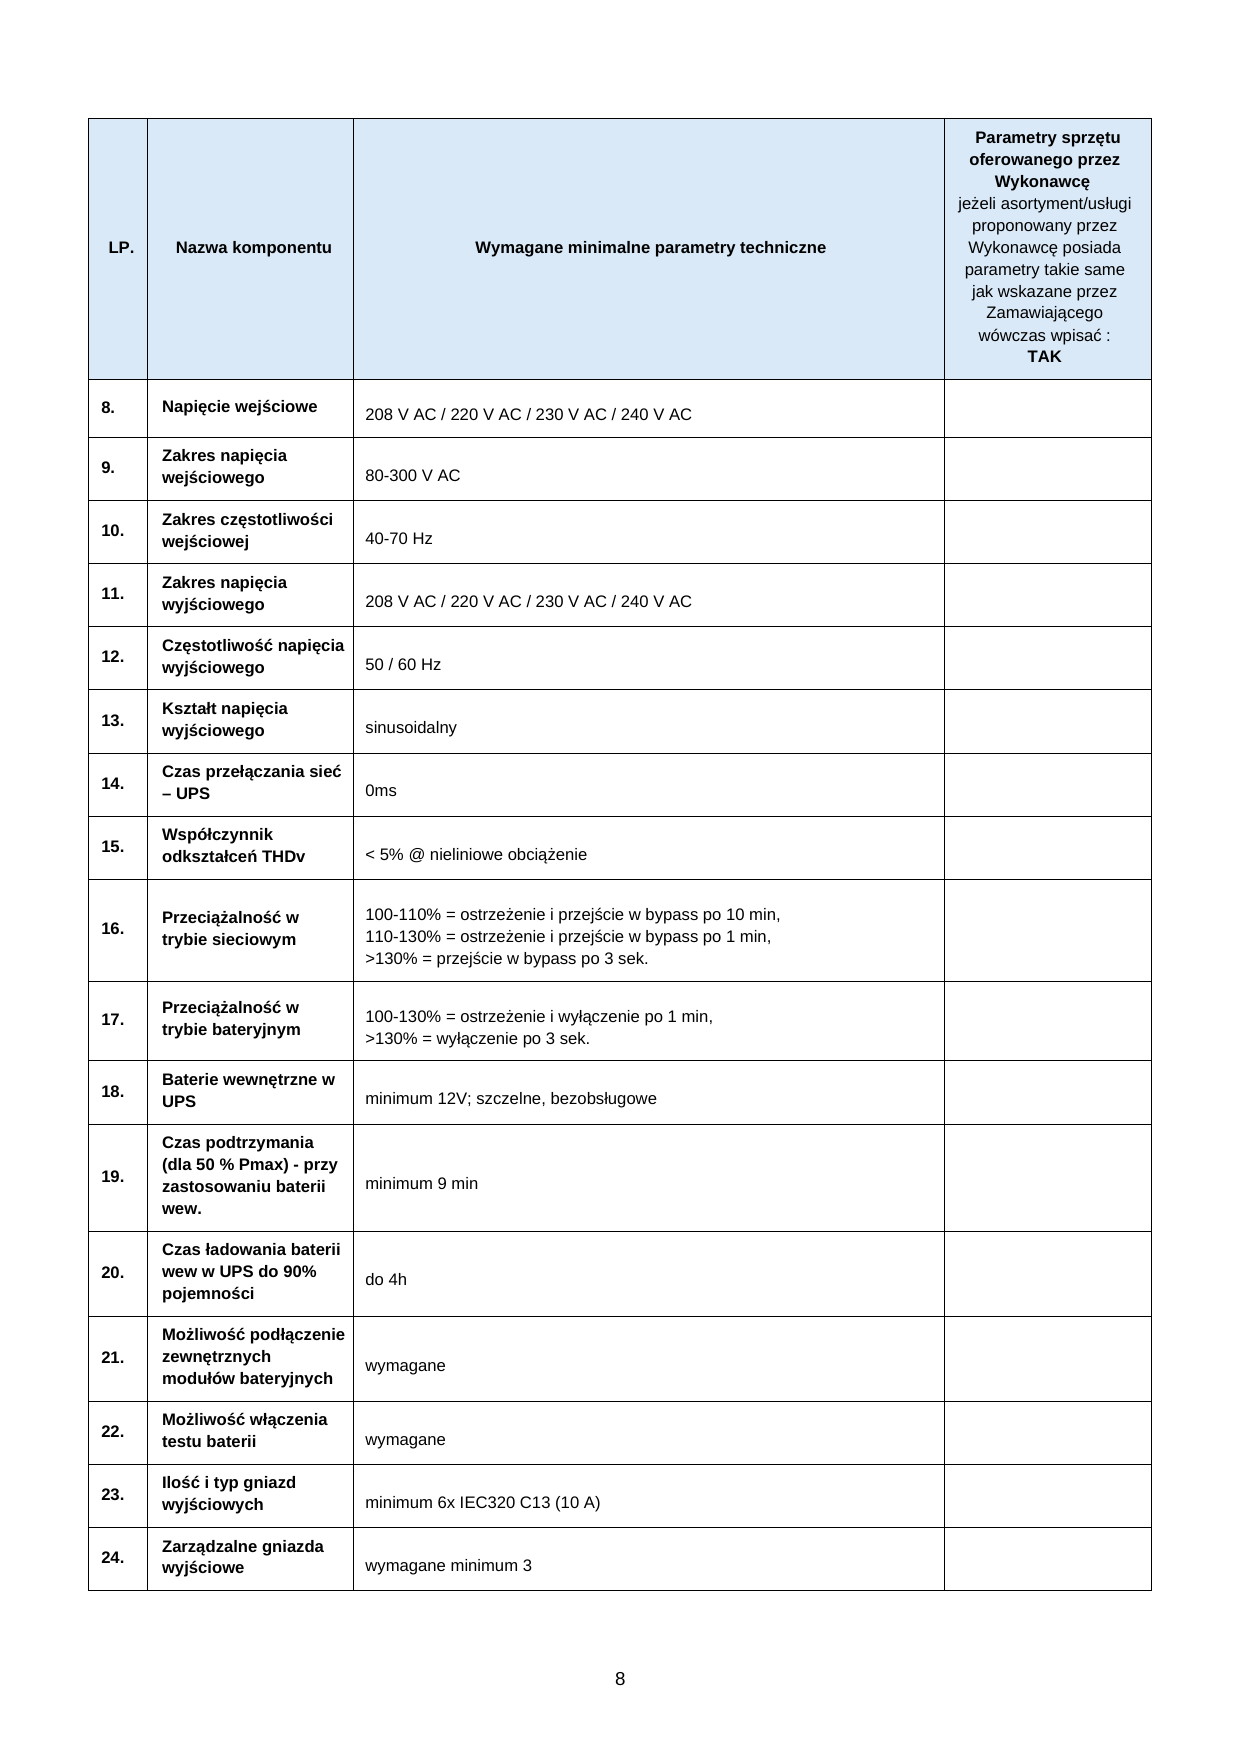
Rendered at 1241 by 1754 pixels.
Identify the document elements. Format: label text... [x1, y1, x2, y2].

table_header LP. [89, 119, 147, 379]
table_cell [945, 627, 1151, 689]
table_cell [89, 1528, 147, 1590]
table_header Nazwa komponentu [148, 119, 353, 379]
table_cell [89, 501, 147, 563]
table_cell [89, 627, 147, 689]
table_cell [945, 1232, 1151, 1316]
table_cell wymagane minimum 3 [354, 1528, 944, 1590]
table_cell 100-110% = ostrzeżenie i przejście w bypass po 10 min, 110-130% = ostrzeżenie i przejście w bypass po 1 min, >130% = przejście w bypass po 3 sek. [354, 880, 944, 981]
table_cell [945, 1528, 1151, 1590]
table_cell Częstotliwość napięcia wyjściowego [148, 627, 353, 689]
table_cell [89, 1125, 147, 1231]
table_cell [945, 564, 1151, 626]
table_cell [945, 1125, 1151, 1231]
table_cell [945, 501, 1151, 563]
table_cell Czas ładowania baterii wew w UPS do 90% pojemności [148, 1232, 353, 1316]
table_cell [945, 380, 1151, 437]
table_cell [89, 982, 147, 1060]
table_cell minimum 9 min [354, 1125, 944, 1231]
table_cell do 4h [354, 1232, 944, 1316]
table_cell [945, 982, 1151, 1060]
table_cell 40-70 Hz [354, 501, 944, 563]
table_cell [89, 380, 147, 437]
table_cell [945, 880, 1151, 981]
table_cell 50 / 60 Hz [354, 627, 944, 689]
table_cell wymagane [354, 1317, 944, 1401]
table_cell 208 V AC / 220 V AC / 230 V AC / 240 V AC [354, 564, 944, 626]
table_header Parametry sprzętu oferowanego przez Wykonawcę jeżeli asortyment/usługi proponowany przez Wykonawcę posiada parametry takie same jak wskazane przez Zamawiającego wówczas wpisać : TAK [945, 119, 1151, 379]
table_cell [945, 1402, 1151, 1464]
table_cell Przeciążalność w trybie sieciowym [148, 880, 353, 981]
table_cell 80-300 V AC [354, 438, 944, 500]
table_cell Napięcie wejściowe [148, 380, 353, 437]
table_cell [945, 1465, 1151, 1527]
table_cell [945, 438, 1151, 500]
table_cell [89, 817, 147, 879]
table_cell [945, 754, 1151, 816]
table_cell < 5% @ nieliniowe obciążenie [354, 817, 944, 879]
table_cell Ilość i typ gniazd wyjściowych [148, 1465, 353, 1527]
table_cell [89, 1061, 147, 1123]
table_cell [89, 438, 147, 500]
table_cell 0ms [354, 754, 944, 816]
table_cell [89, 754, 147, 816]
table_cell [945, 1061, 1151, 1123]
table_cell 100-130% = ostrzeżenie i wyłączenie po 1 min, >130% = wyłączenie po 3 sek. [354, 982, 944, 1060]
table_cell Baterie wewnętrzne w UPS [148, 1061, 353, 1123]
table_cell [89, 1317, 147, 1401]
table_cell minimum 6x IEC320 C13 (10 A) [354, 1465, 944, 1527]
table_cell Możliwość podłączenie zewnętrznych modułów bateryjnych [148, 1317, 353, 1401]
table_cell Zarządzalne gniazda wyjściowe [148, 1528, 353, 1590]
table_cell 208 V AC / 220 V AC / 230 V AC / 240 V AC [354, 380, 944, 437]
table_cell Czas przełączania sieć – UPS [148, 754, 353, 816]
table_cell Możliwość włączenia testu baterii [148, 1402, 353, 1464]
table_cell wymagane [354, 1402, 944, 1464]
table_cell [89, 1402, 147, 1464]
table_cell [945, 690, 1151, 752]
table_cell [945, 1317, 1151, 1401]
table_cell minimum 12V; szczelne, bezobsługowe [354, 1061, 944, 1123]
table_cell Przeciążalność w trybie bateryjnym [148, 982, 353, 1060]
table_cell Współczynnik odkształceń THDv [148, 817, 353, 879]
table_cell Zakres napięcia wyjściowego [148, 564, 353, 626]
table_cell [89, 880, 147, 981]
table_cell sinusoidalny [354, 690, 944, 752]
table_header Wymagane minimalne parametry techniczne [354, 119, 944, 379]
table_cell Zakres częstotliwości wejściowej [148, 501, 353, 563]
table_cell [89, 690, 147, 752]
table_cell [89, 1232, 147, 1316]
table_cell Zakres napięcia wejściowego [148, 438, 353, 500]
table_cell [945, 817, 1151, 879]
table_cell [89, 564, 147, 626]
table_cell Czas podtrzymania (dla 50 % Pmax) - przy zastosowaniu baterii wew. [148, 1125, 353, 1231]
table_cell Kształt napięcia wyjściowego [148, 690, 353, 752]
table_cell [89, 1465, 147, 1527]
